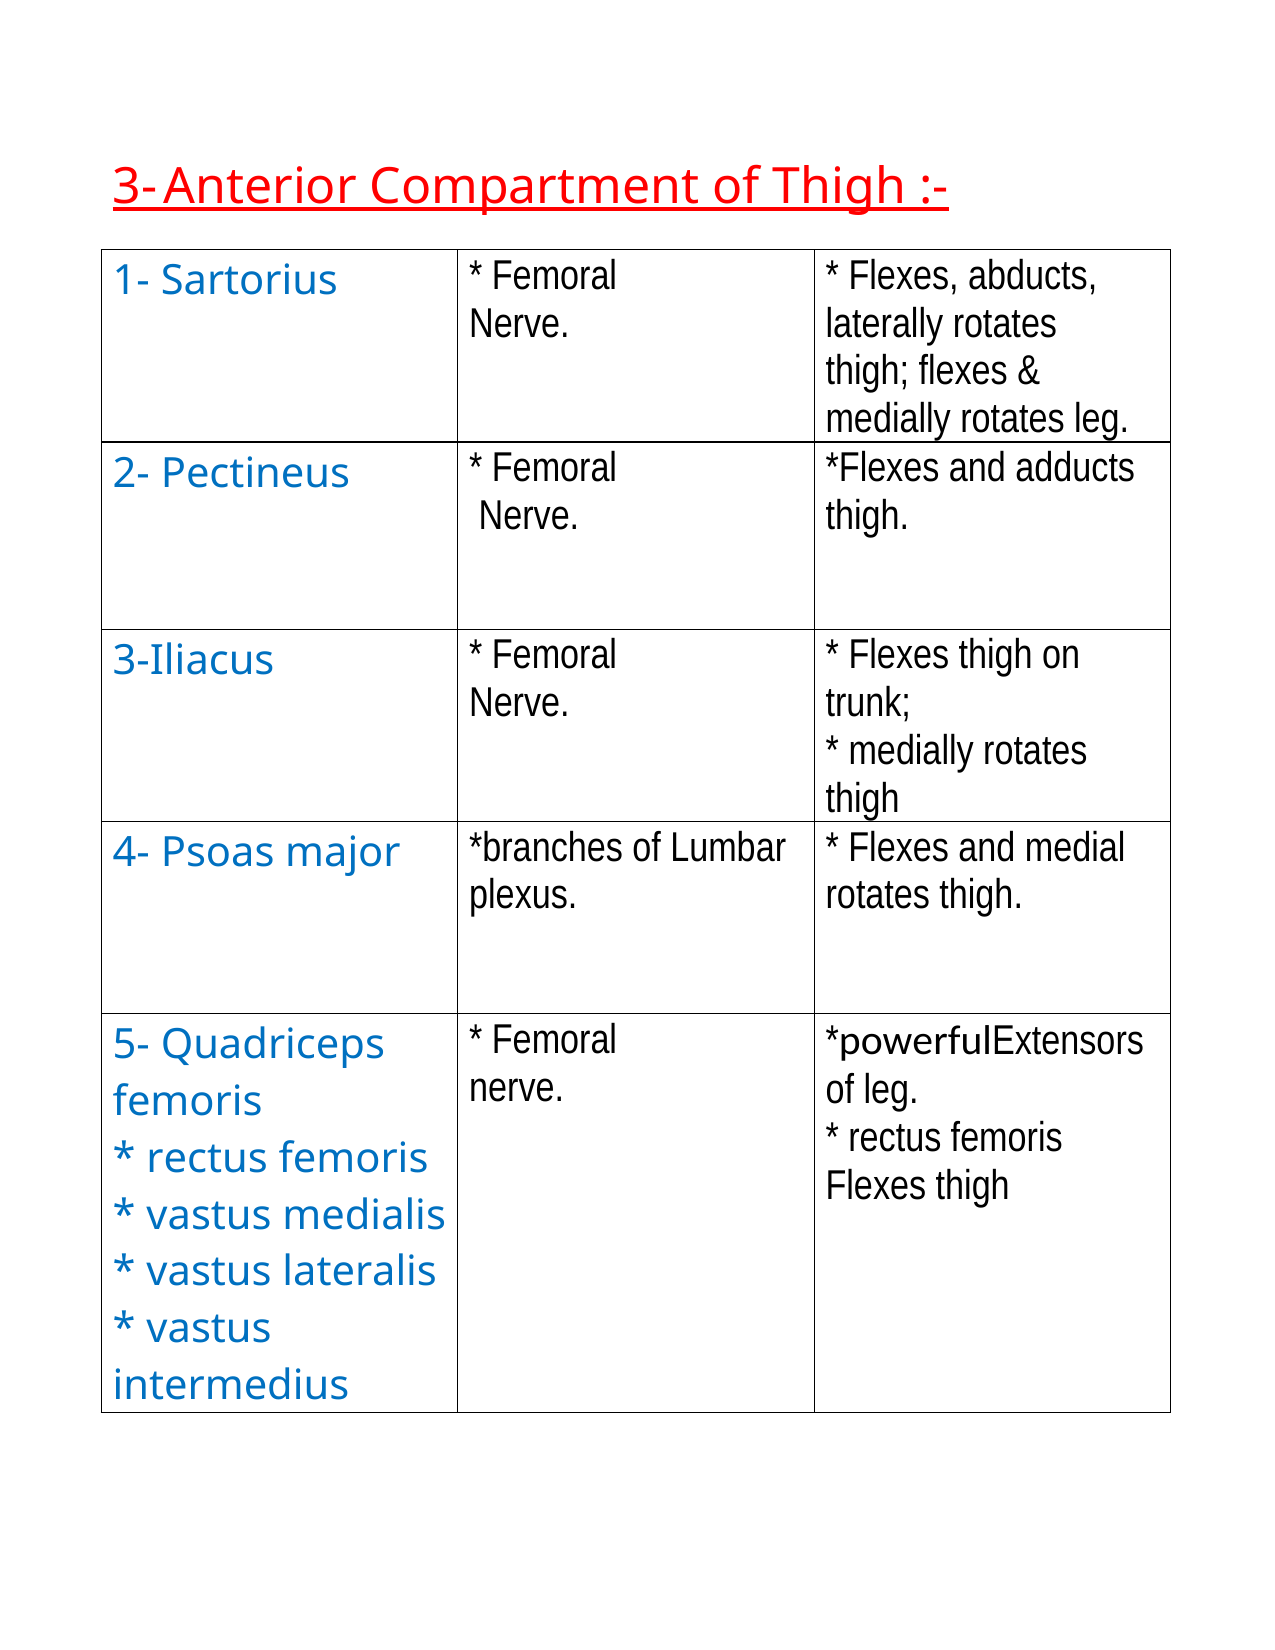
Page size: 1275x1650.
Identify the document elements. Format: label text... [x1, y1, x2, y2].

table_cell 3-Iliacus [102, 630, 457, 821]
table_header * Flexes, abducts, laterally rotates thigh; flexes & medially rotates leg. [815, 250, 1170, 441]
table_cell * Flexes thigh on trunk; * medially rotates thigh [815, 630, 1170, 821]
table_cell 5- Quadriceps femoris * rectus femoris * vastus medialis * vastus lateralis * vastus intermedius [102, 1014, 457, 1412]
table_cell * Femoral nerve. [458, 1014, 814, 1412]
table_cell *Flexes and adducts thigh. [815, 443, 1170, 629]
text 3- Anterior Compartment of Thigh :- [112, 150, 1125, 218]
table_cell *powerfulExtensors of leg. * rectus femoris Flexes thigh [815, 1014, 1170, 1412]
table_cell 4- Psoas major [102, 822, 457, 1013]
table_header 1- Sartorius [102, 250, 457, 441]
table_cell * Flexes and medial rotates thigh. [815, 822, 1170, 1013]
table_cell * Femoral Nerve. [458, 630, 814, 821]
table_cell 2- Pectineus [102, 443, 457, 629]
table_cell * Femoral Nerve. [458, 443, 814, 629]
table_cell *branches of Lumbar plexus. [458, 822, 814, 1013]
table_header * Femoral Nerve. [458, 250, 814, 441]
